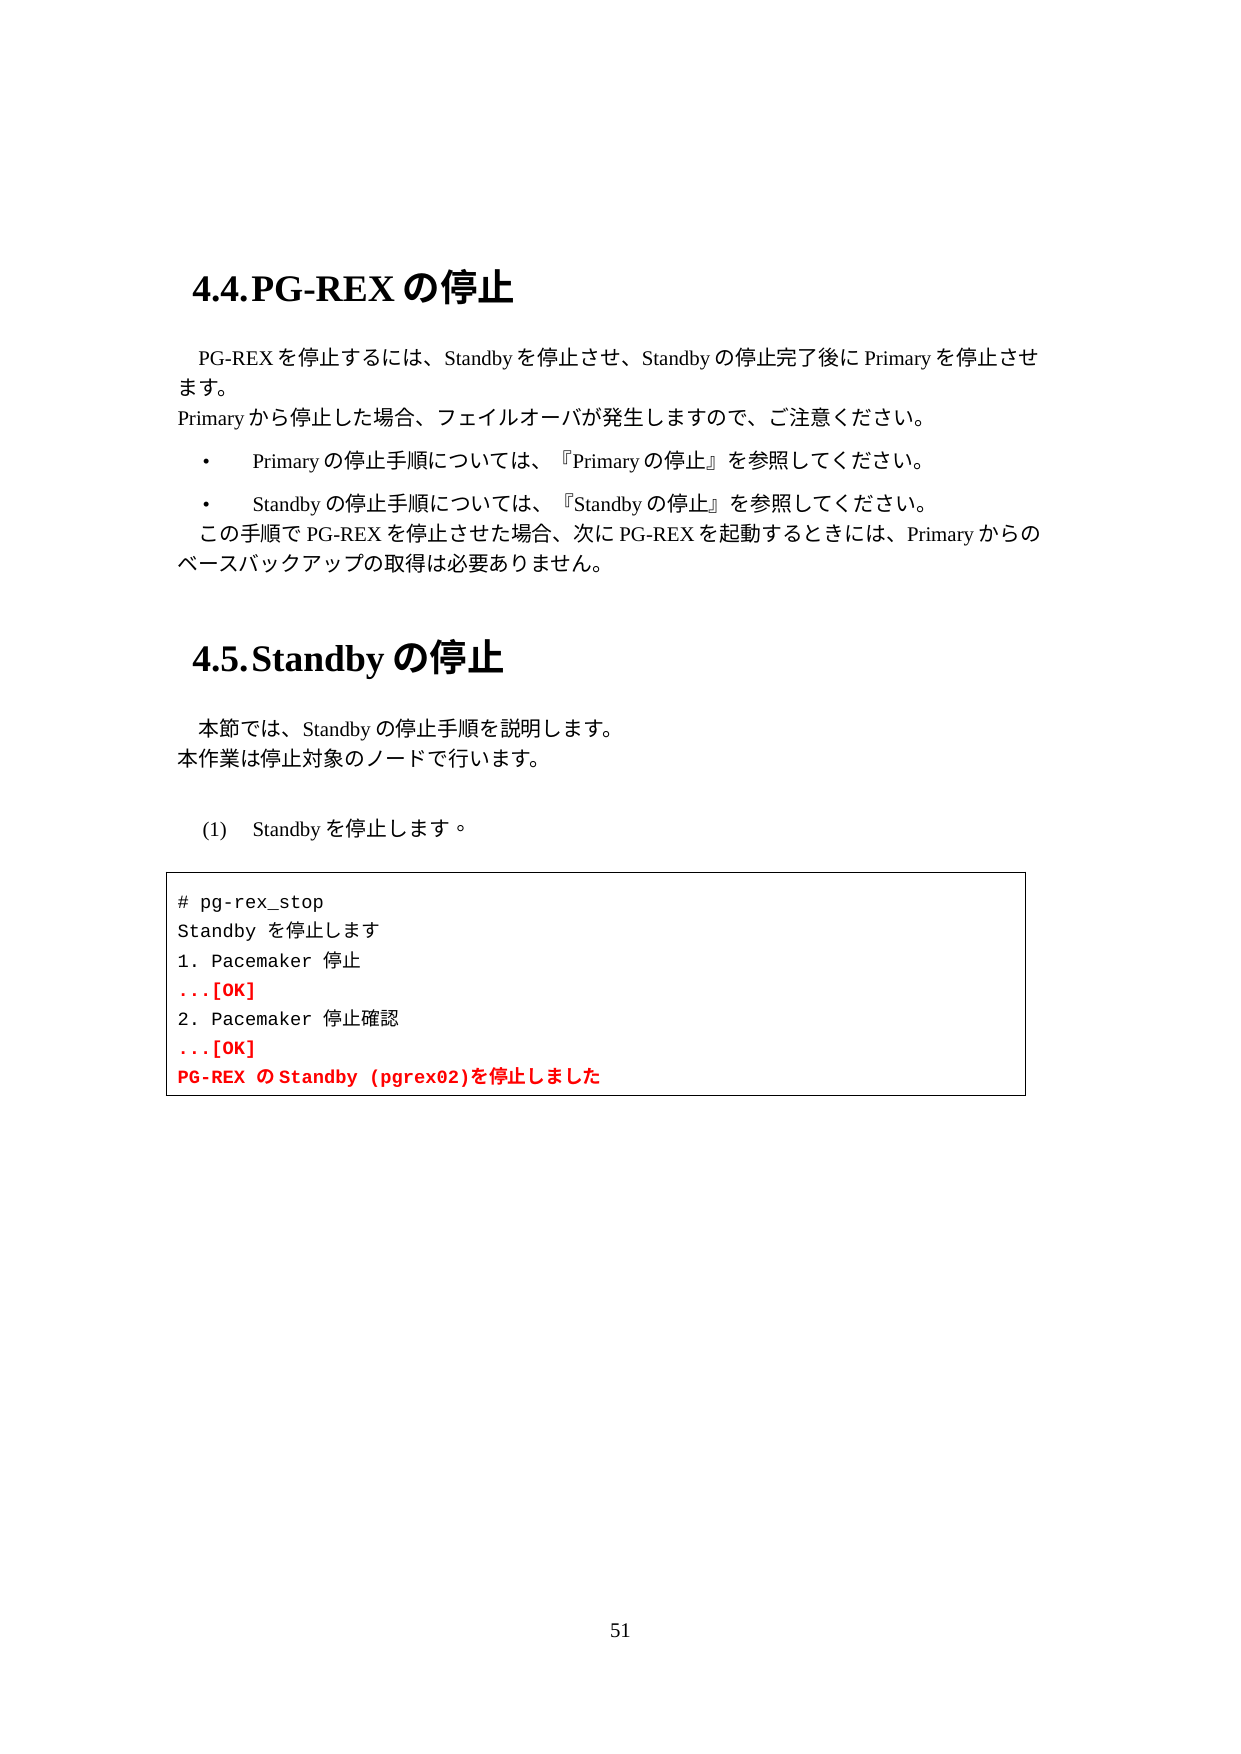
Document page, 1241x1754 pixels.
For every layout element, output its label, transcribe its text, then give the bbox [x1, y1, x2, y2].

list Standbyを停止します。 [202, 814, 1063, 842]
list Standbyの停止手順については、『Standbyの停止』を参照してください。 [202, 487, 1054, 517]
text PG-REXを停止するには、Standbyを停止させ、Standbyの停止完了後にPrimaryを停止させます。 [177, 341, 1054, 402]
text この手順でPG-REXを停止させた場合、次にPG-REXを起動するときには、Primaryからのベースバックアップの取得は必要ありません。 [177, 517, 1054, 578]
subtitle Standbyの停止 [192, 632, 1063, 683]
text Primaryから停止した場合、フェイルオーバが発生しますので、ご注意ください。 [177, 402, 1054, 432]
list Primaryの停止手順については、『Primaryの停止』を参照してください。 [202, 444, 1054, 474]
subtitle PG-REXの停止 [192, 261, 1063, 312]
text 本節では、Standbyの停止手順を説明します。 [177, 712, 1054, 742]
table_header # pg-rex_stop Standby を停止します 1. Pacemaker 停止 ...[OK] 2. Pacemaker 停止確認 ...[OK] PG-REX の Standby (pgrex02)を停止しました [167, 873, 1025, 1095]
text 本作業は停止対象のノードで行います。 [177, 742, 1054, 772]
